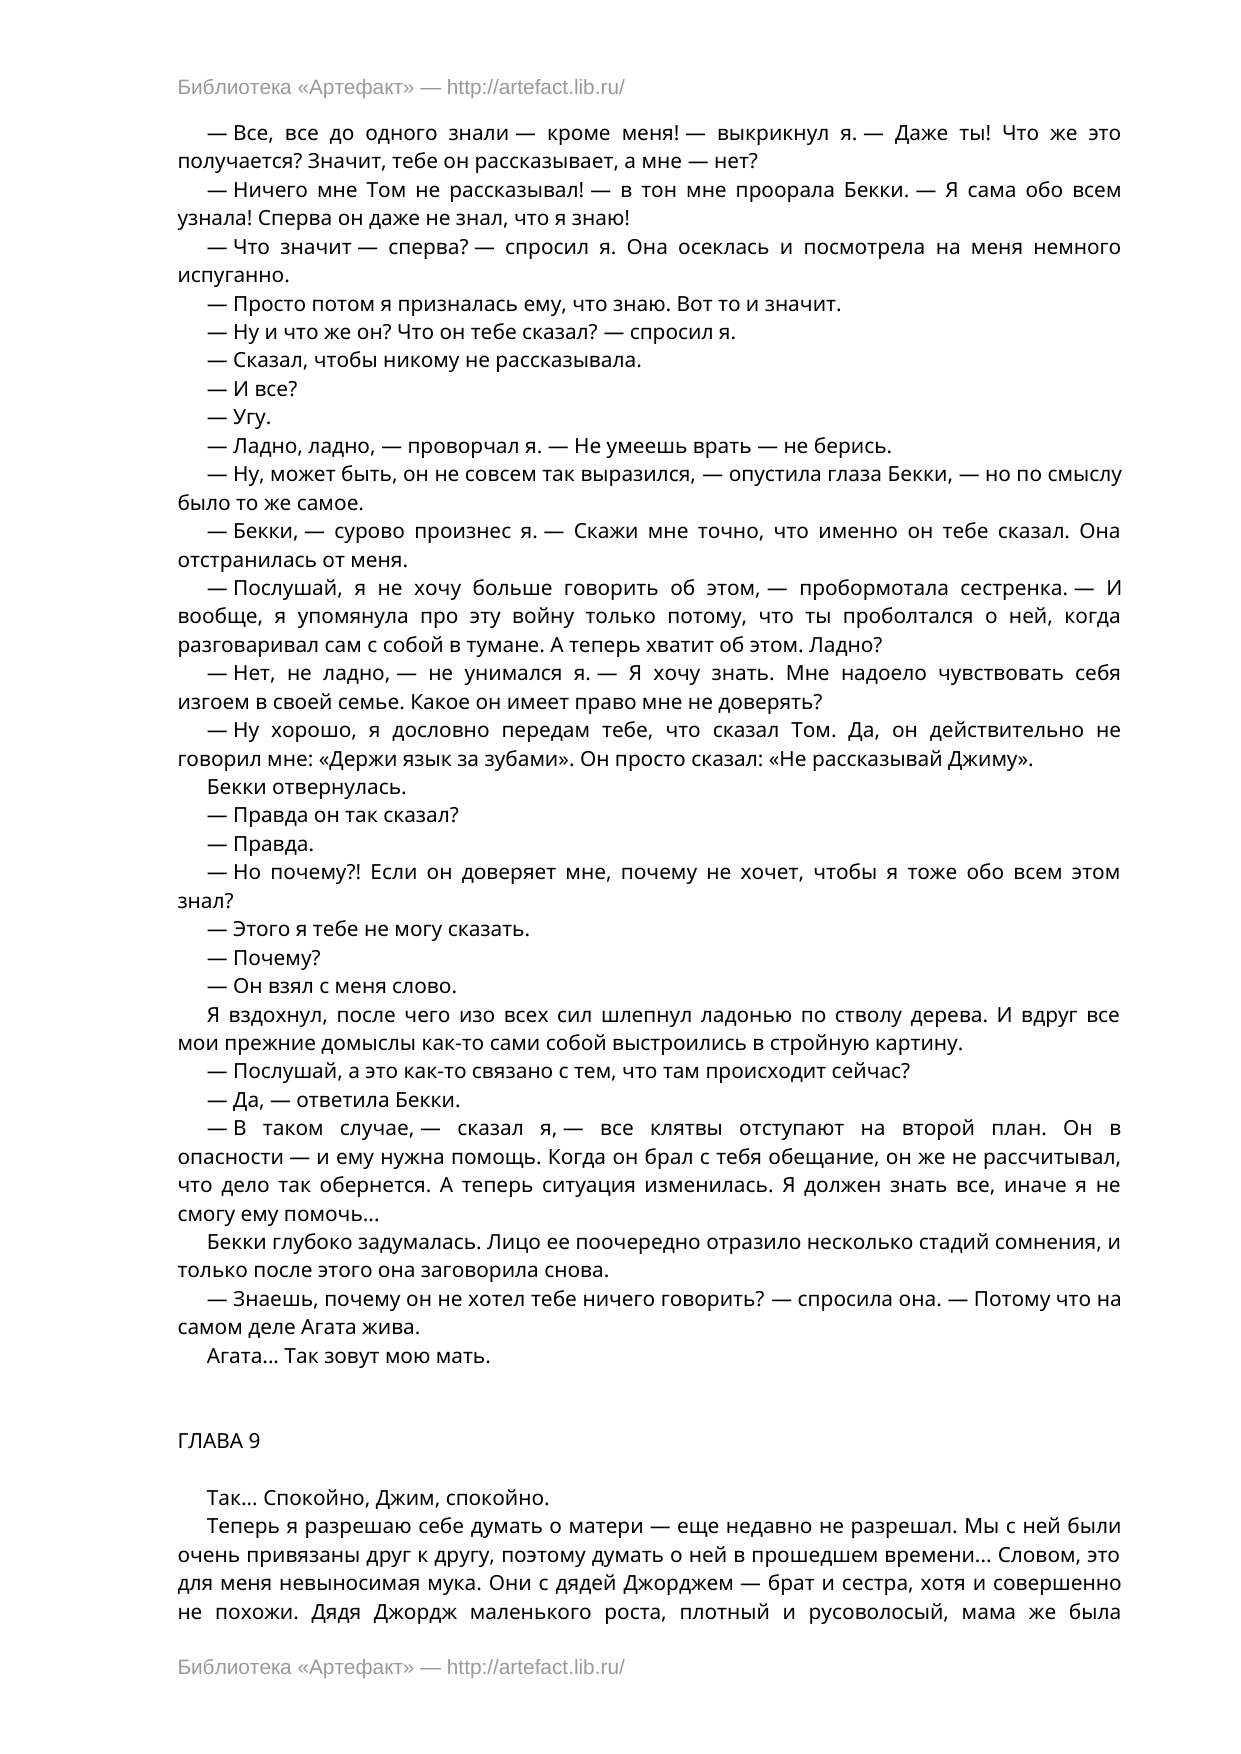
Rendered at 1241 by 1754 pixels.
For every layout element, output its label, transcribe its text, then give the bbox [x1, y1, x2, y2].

text — Но почему?! Если он доверяет мне, почему не хочет, чтобы я тоже обо всем этом знал? [177, 857, 1122, 914]
text — Ладно, ладно, — проворчал я. — Не умеешь врать — не берись. [177, 431, 1122, 459]
text — Да, — ответила Бекки. [177, 1085, 1122, 1113]
text — Нет, не ладно, — не унимался я. — Я хочу знать. Мне надоело чувствовать себя изгоем в своей семье. Какое он имеет право мне не доверять? [177, 658, 1122, 715]
text — Послушай, а это как-то связано с тем, что там происходит сейчас? [177, 1057, 1122, 1085]
text — В таком случае, — сказал я, — все клятвы отступают на второй план. Он в опасности — и ему нужна помощь. Когда он брал с тебя обещание, он же не рассчитывал, что дело так обернется. А теперь ситуация изменилась. Я должен знать все, иначе я не смогу ему помочь... [177, 1113, 1122, 1227]
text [177, 1512, 1122, 1625]
text — Правда он так сказал? [177, 801, 1122, 829]
text — Почему? [177, 943, 1122, 971]
text Я вздохнул, после чего изо всех сил шлепнул ладонью по стволу дерева. И вдруг все мои прежние домыслы как-то сами собой выстроились в стройную картину. [177, 1000, 1122, 1057]
text Бекки глубоко задумалась. Лицо ее поочередно отразило несколько стадий сомнения, и только после этого она заговорила снова. [177, 1227, 1122, 1284]
text — Правда. [177, 829, 1122, 857]
text ГЛАВА 9 [177, 1426, 1122, 1455]
text — Бекки, — сурово произнес я. — Скажи мне точно, что именно он тебе сказал. Она отстранилась от меня. [177, 516, 1122, 573]
text — Он взял с меня слово. [177, 971, 1122, 1000]
text — И все? [177, 374, 1122, 402]
text Агата... Так зовут мою мать. [177, 1341, 1122, 1369]
text — Ну хорошо, я дословно передам тебе, что сказал Том. Да, он действительно не говорил мне: «Держи язык за зубами». Он просто сказал: «Не рассказывай Джиму». [177, 715, 1122, 772]
text — Ну, может быть, он не совсем так выразился, — опустила глаза Бекки, — но по смыслу было то же самое. [177, 459, 1122, 516]
text — Этого я тебе не могу сказать. [177, 914, 1122, 943]
text — Что значит — сперва? — спросил я. Она осеклась и посмотрела на меня немного испуганно. [177, 232, 1122, 289]
text — Ну и что же он? Что он тебе сказал? — спросил я. [177, 317, 1122, 346]
text — Послушай, я не хочу больше говорить об этом, — пробормотала сестренка. — И вообще, я упомянула про эту войну только потому, что ты проболтался о ней, когда разговаривал сам с собой в тумане. А теперь хватит об этом. Ладно? [177, 573, 1122, 658]
text — Просто потом я призналась ему, что знаю. Вот то и значит. [177, 289, 1122, 317]
text — Сказал, чтобы никому не рассказывала. [177, 346, 1122, 374]
text — Все, все до одного знали — кроме меня! — выкрикнул я. — Даже ты! Что же это получается? Значит, тебе он рассказывает, а мне — нет? [177, 118, 1122, 175]
text Бекки отвернулась. [177, 772, 1122, 801]
text — Угу. [177, 402, 1122, 431]
text — Знаешь, почему он не хотел тебе ничего говорить? — спросила она. — Потому что на самом деле Агата жива. [177, 1284, 1122, 1341]
text — Ничего мне Том не рассказывал! — в тон мне проорала Бекки. — Я сама обо всем узнала! Сперва он даже не знал, что я знаю! [177, 175, 1122, 232]
text Так... Спокойно, Джим, спокойно. [177, 1483, 1122, 1512]
